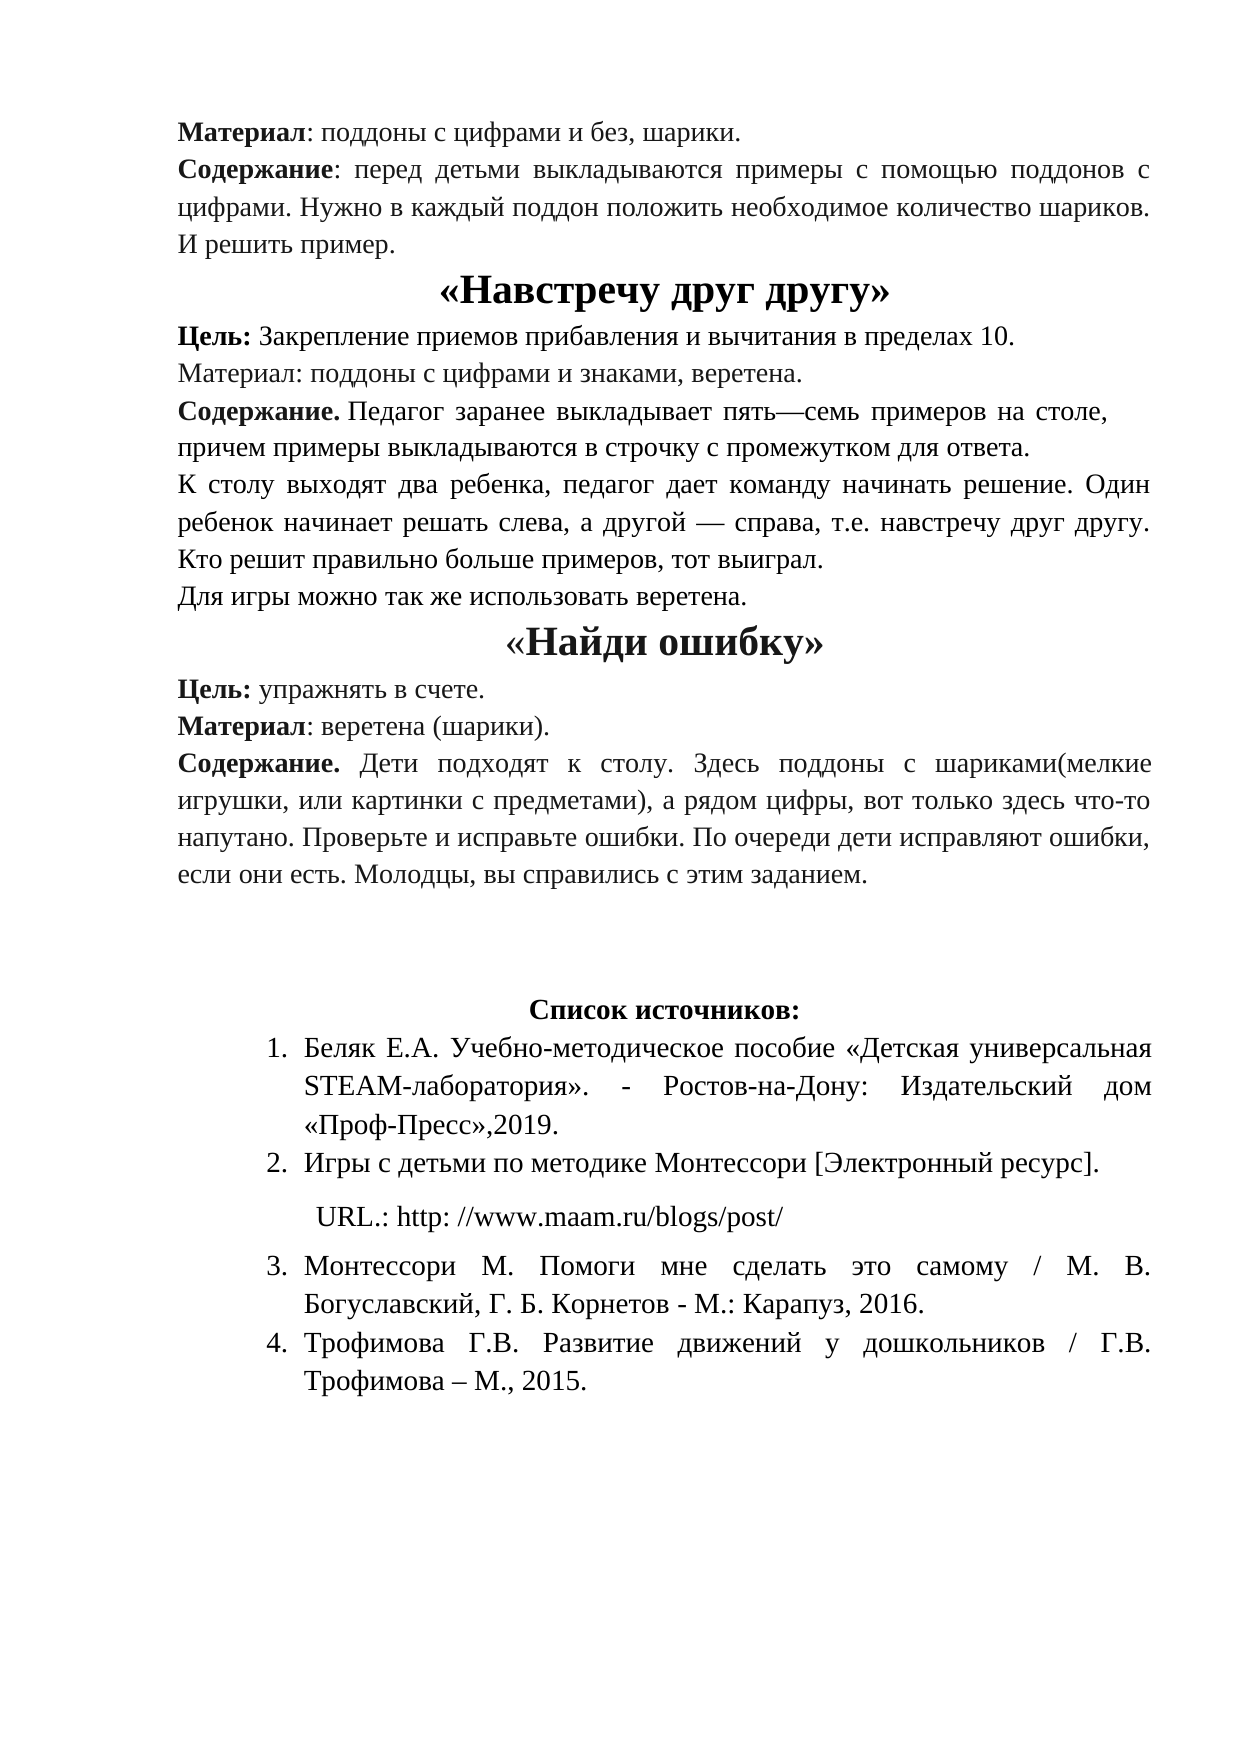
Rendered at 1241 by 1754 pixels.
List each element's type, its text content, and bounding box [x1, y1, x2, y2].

list Игры с детьми по методике Монтессори [Электронный ресурс]. URL.: http: //www.maam.ru/blogs/post/ [266, 1145, 1100, 1233]
text «Проф-Пресс»,2019. [303, 1107, 1182, 1141]
list Трофимова Г.В. Развитие движений у дошкольников / Г.В. Трофимова – М., 2015. [266, 1325, 1152, 1397]
text Богуславский, Г. Б. Корнетов - М.: Карапуз, 2016. [303, 1287, 1182, 1320]
subtitle «Найди ошибку» [198, 616, 1131, 664]
text Для игры можно так же использовать веретена. [177, 579, 1182, 611]
list Беляк Е.А. Учебно-методическое пособие «Детская универсальная STEAM-лаборатория». - Ростов-на-Дону: Издательский дом [266, 1030, 1152, 1102]
text Цель: Закрепление приемов прибавления и вычитания в пределах 10. Материал: поддоны с цифрами и знаками, веретена. [177, 319, 1018, 389]
subtitle «Навстречу друг другу» [198, 265, 1131, 313]
text Содержание: перед детьми выкладываются примеры с помощью поддонов с цифрами. Нужно в каждый поддон положить необходимое количество шариков. И решить пример. [177, 153, 1152, 259]
text Цель: упражнять в счете. [177, 672, 1182, 704]
list Монтессори М. Помоги мне сделать это самому / М. В. [266, 1253, 1182, 1282]
text Содержание. Педагог заранее выкладывает пять—семь примеров на столе, причем примеры выкладываются в строчку с промежутком для ответа. [177, 394, 1152, 463]
text Содержание. Дети подходят к столу. Здесь поддоны с шариками(мелкие игрушки, или картинки с предметами), а рядом цифры, вот только здесь что-то напутано. Проверьте и исправьте ошибки. По очереди дети исправляют ошибки, если они есть. Молодцы, вы справились с этим заданием. [177, 746, 1152, 890]
text Материал: поддоны с цифрами и без, шарики. [177, 115, 1182, 148]
text Материал: веретена (шарики). [177, 709, 1182, 741]
subtitle Список источников: [528, 992, 1182, 1025]
text К столу выходят два ребенка, педагог дает команду начинать решение. Один ребенок начинает решать слева, а другой — справа, т.е. навстречу друг другу. Кто решит правильно больше примеров, тот выиграл. [177, 467, 1152, 574]
